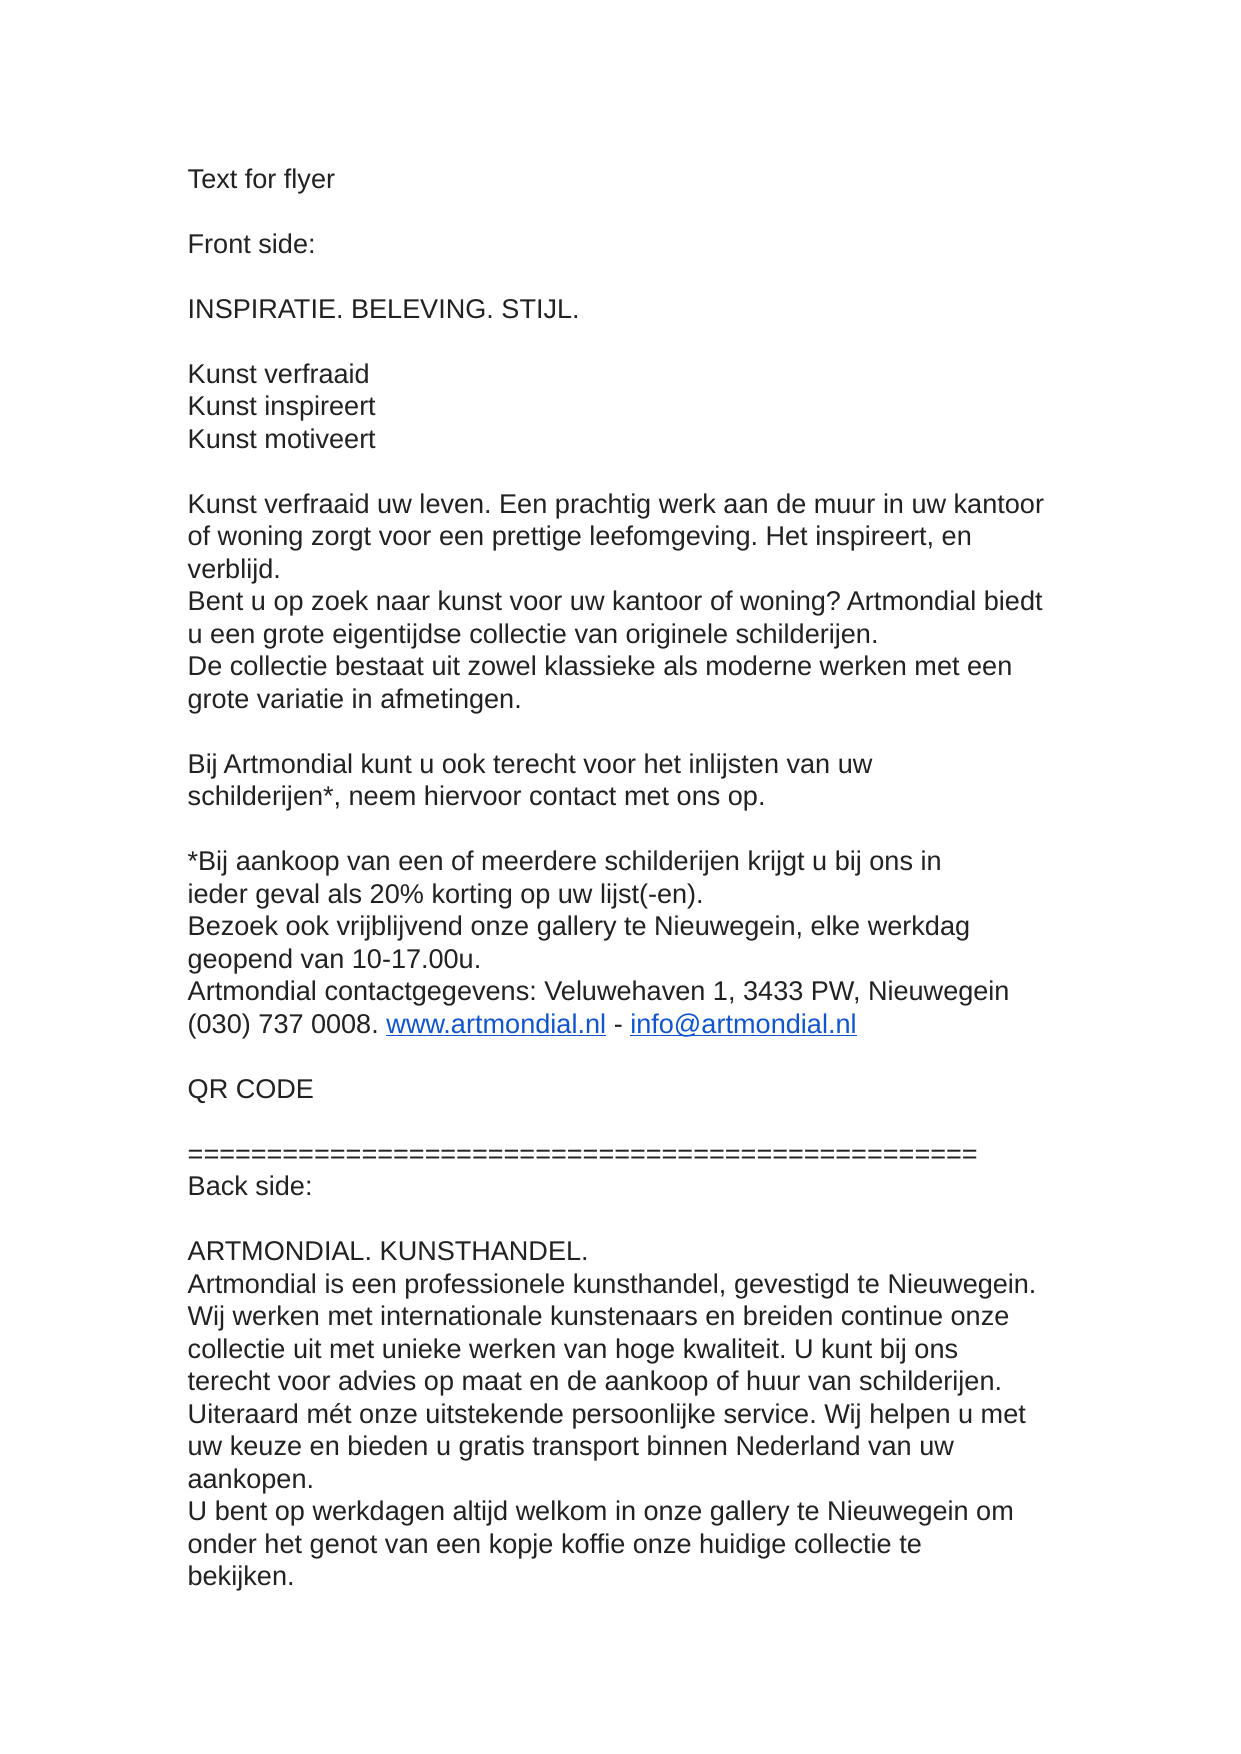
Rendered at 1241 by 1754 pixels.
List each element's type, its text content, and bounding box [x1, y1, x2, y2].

text Front side: [187, 227, 1053, 259]
text INSPIRATIE. BELEVING. STIJL. Kunst verfraaid Kunst inspireert Kunst motiveert Kunst verfraaid uw leven. Een prachtig werk aan de muur in uw kantoor of woning zorgt voor een prettige leefomgeving. Het inspireert, en verblijd. Bent u op zoek naar kunst voor uw kantoor of woning? Artmondial biedt u een grote eigentijdse collectie van originele schilderijen. De collectie bestaat uit zowel klassieke als moderne werken met een grote variatie in afmetingen. Bij Artmondial kunt u ook terecht voor het inlijsten van uw schilderijen*, neem hiervoor contact met ons op. *Bij aankoop van een of meerdere schilderijen krijgt u bij ons in ieder geval als 20% korting op uw lijst(-en). Bezoek ook vrijblijvend onze gallery te Nieuwegein, elke werkdag geopend van 10-17.00u. Artmondial contactgegevens: Veluwehaven 1, 3433 PW, Nieuwegein (030) 737 0008. www.artmondial.nl - info@artmondial.nl QR CODE ================================================== Back side: [187, 292, 1053, 1202]
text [187, 1202, 1053, 1592]
text Text for flyer [187, 162, 1053, 194]
